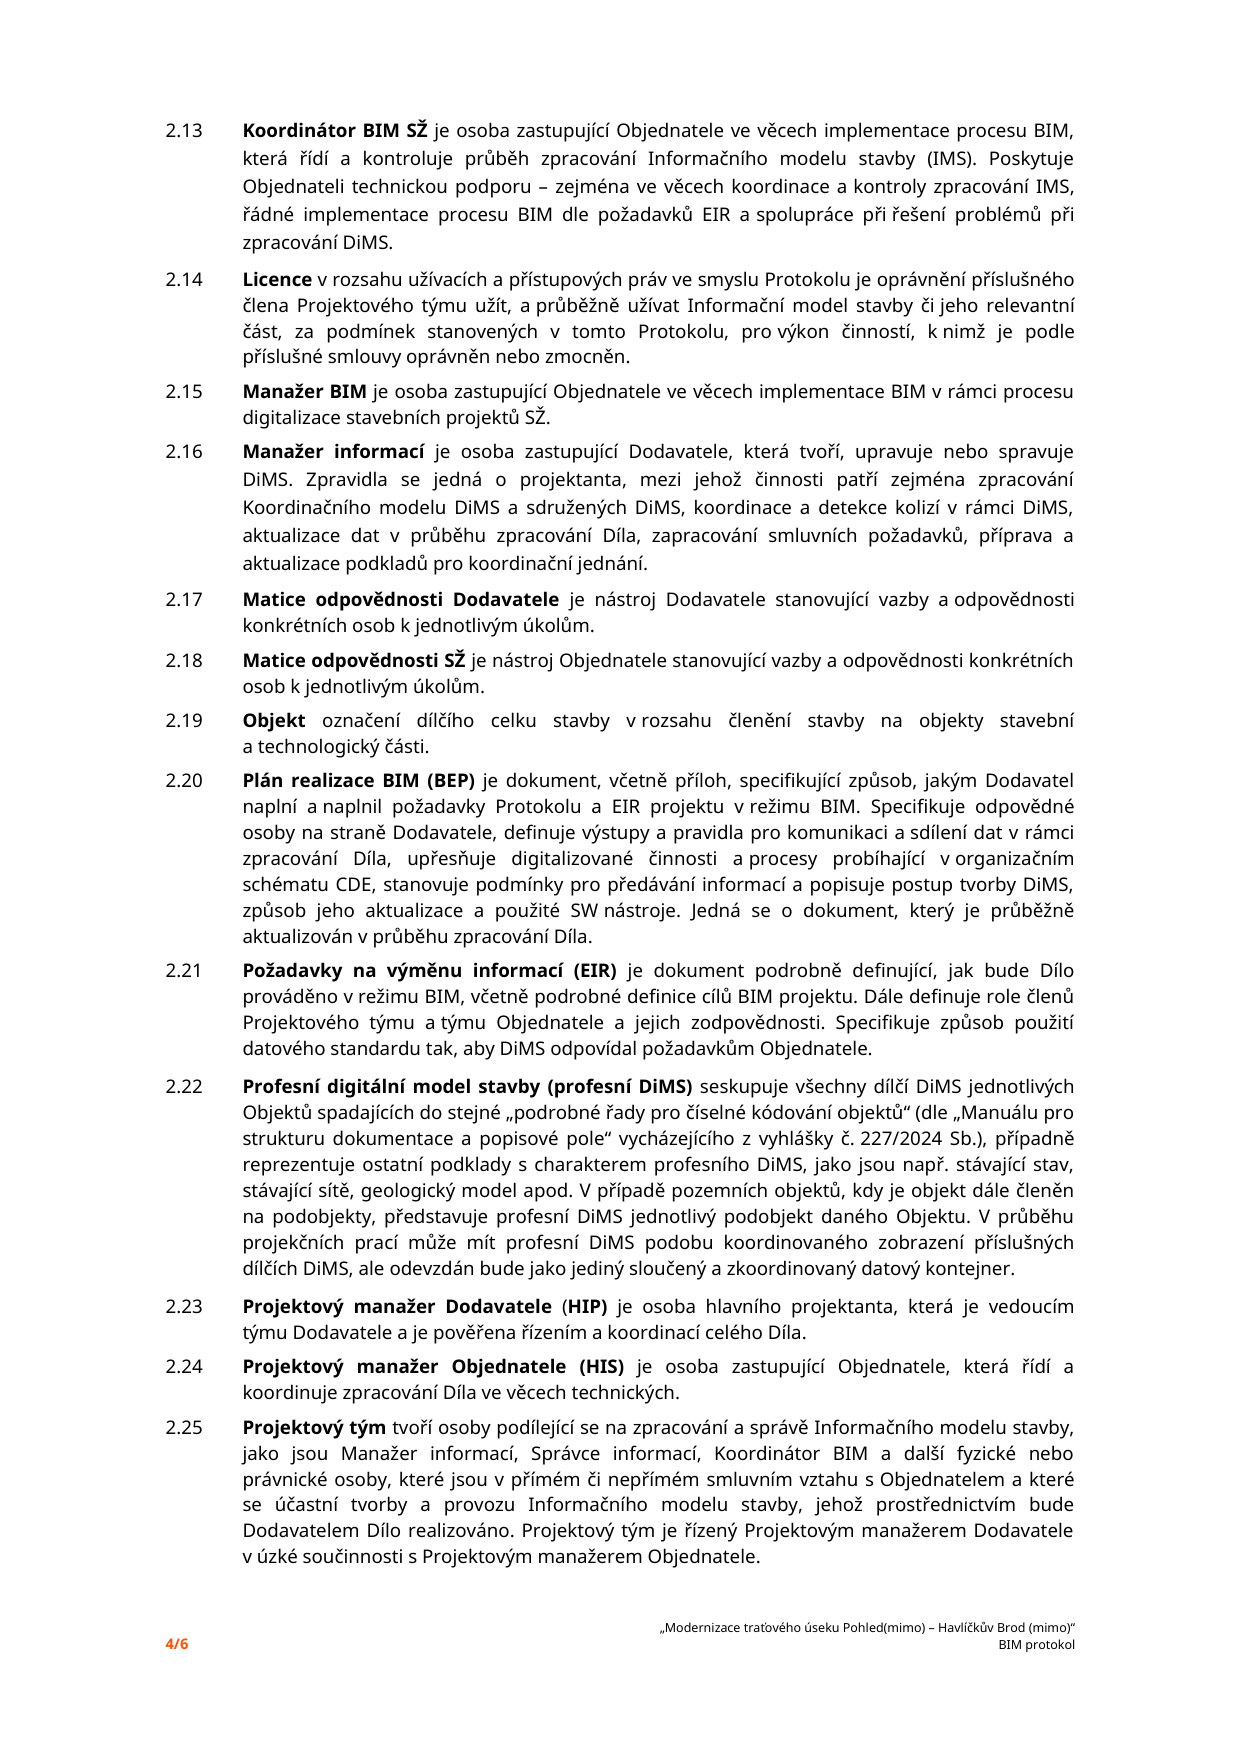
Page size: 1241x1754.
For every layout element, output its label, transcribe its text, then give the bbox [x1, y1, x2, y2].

text Matice odpovědnosti SŽ je nástroj Objednatele stanovující vazby a odpovědnosti konkrétních osob k jednotlivým úkolům. [165, 647, 1075, 698]
text Profesní digitální model stavby (profesní DiMS) seskupuje všechny dílčí DiMS jednotlivých Objektů spadajících do stejné „podrobné řady pro číselné kódování objektů“ (dle „Manuálu pro strukturu dokumentace a popisové pole“ vycházejícího z vyhlášky č. 227/2024 Sb.), případně reprezentuje ostatní podklady s charakterem profesního DiMS, jako jsou např. stávající stav, stávající sítě, geologický model apod. V případě pozemních objektů, kdy je objekt dále členěn na podobjekty, představuje profesní DiMS jednotlivý podobjekt daného Objektu. V průběhu projekčních prací může mít profesní DiMS podobu koordinovaného zobrazení příslušných dílčích DiMS, ale odevzdán bude jako jediný sloučený a zkoordinovaný datový kontejner. [165, 1073, 1075, 1281]
text Objekt označení dílčího celku stavby v rozsahu členění stavby na objekty stavební a technologický části. [165, 707, 1075, 759]
text Koordinátor BIM SŽ je osoba zastupující Objednatele ve věcech implementace procesu BIM, která řídí a kontroluje průběh zpracování Informačního modelu stavby (IMS). Poskytuje Objednateli technickou podporu – zejména ve věcech koordinace a kontroly zpracování IMS, řádné implementace procesu BIM dle požadavků EIR a spolupráce při řešení problémů při zpracování DiMS. [165, 118, 1075, 255]
text Projektový manažer Objednatele (HIS) je osoba zastupující Objednatele, která řídí a koordinuje zpracování Díla ve věcech technických. [165, 1354, 1075, 1405]
text Plán realizace BIM (BEP) je dokument, včetně příloh, specifikující způsob, jakým Dodavatel naplní a naplnil požadavky Protokolu a EIR projektu v režimu BIM. Specifikuje odpovědné osoby na straně Dodavatele, definuje výstupy a pravidla pro komunikaci a sdílení dat v rámci zpracování Díla, upřesňuje digitalizované činnosti a procesy probíhající v organizačním schématu CDE, stanovuje podmínky pro předávání informací a popisuje postup tvorby DiMS, způsob jeho aktualizace a použité SW nástroje. Jedná se o dokument, který je průběžně aktualizován v průběhu zpracování Díla. [165, 767, 1075, 948]
text Projektový manažer Dodavatele (HIP) je osoba hlavního projektanta, která je vedoucím týmu Dodavatele a je pověřena řízením a koordinací celého Díla. [165, 1293, 1075, 1345]
text Licence v rozsahu užívacích a přístupových práv ve smyslu Protokolu je oprávnění příslušného člena Projektového týmu užít, a průběžně užívat Informační model stavby či jeho relevantní část, za podmínek stanovených v tomto Protokolu, pro výkon činností, k nimž je podle příslušné smlouvy oprávněn nebo zmocněn. [165, 266, 1075, 369]
text Manažer informací je osoba zastupující Dodavatele, která tvoří, upravuje nebo spravuje DiMS. Zpravidla se jedná o projektanta, mezi jehož činnosti patří zejména zpracování Koordinačního modelu DiMS a sdružených DiMS, koordinace a detekce kolizí v rámci DiMS, aktualizace dat v průběhu zpracování Díla, zapracování smluvních požadavků, příprava a aktualizace podkladů pro koordinační jednání. [165, 438, 1075, 576]
text Požadavky na výměnu informací (EIR) je dokument podrobně definující, jak bude Dílo prováděno v režimu BIM, včetně podrobné definice cílů BIM projektu. Dále definuje role členů Projektového týmu a týmu Objednatele a jejich zodpovědnosti. Specifikuje způsob použití datového standardu tak, aby DiMS odpovídal požadavkům Objednatele. [165, 957, 1075, 1061]
text Manažer BIM je osoba zastupující Objednatele ve věcech implementace BIM v rámci procesu digitalizace stavebních projektů SŽ. [165, 378, 1075, 429]
text Projektový tým tvoří osoby podílející se na zpracování a správě Informačního modelu stavby, jako jsou Manažer informací, Správce informací, Koordinátor BIM a další fyzické nebo právnické osoby, které jsou v přímém či nepřímém smluvním vztahu s Objednatelem a které se účastní tvorby a provozu Informačního modelu stavby, jehož prostřednictvím bude Dodavatelem Dílo realizováno. Projektový tým je řízený Projektovým manažerem Dodavatele v úzké součinnosti s Projektovým manažerem Objednatele. [165, 1414, 1075, 1569]
text Matice odpovědnosti Dodavatele je nástroj Dodavatele stanovující vazby a odpovědnosti konkrétních osob k jednotlivým úkolům. [165, 587, 1075, 638]
